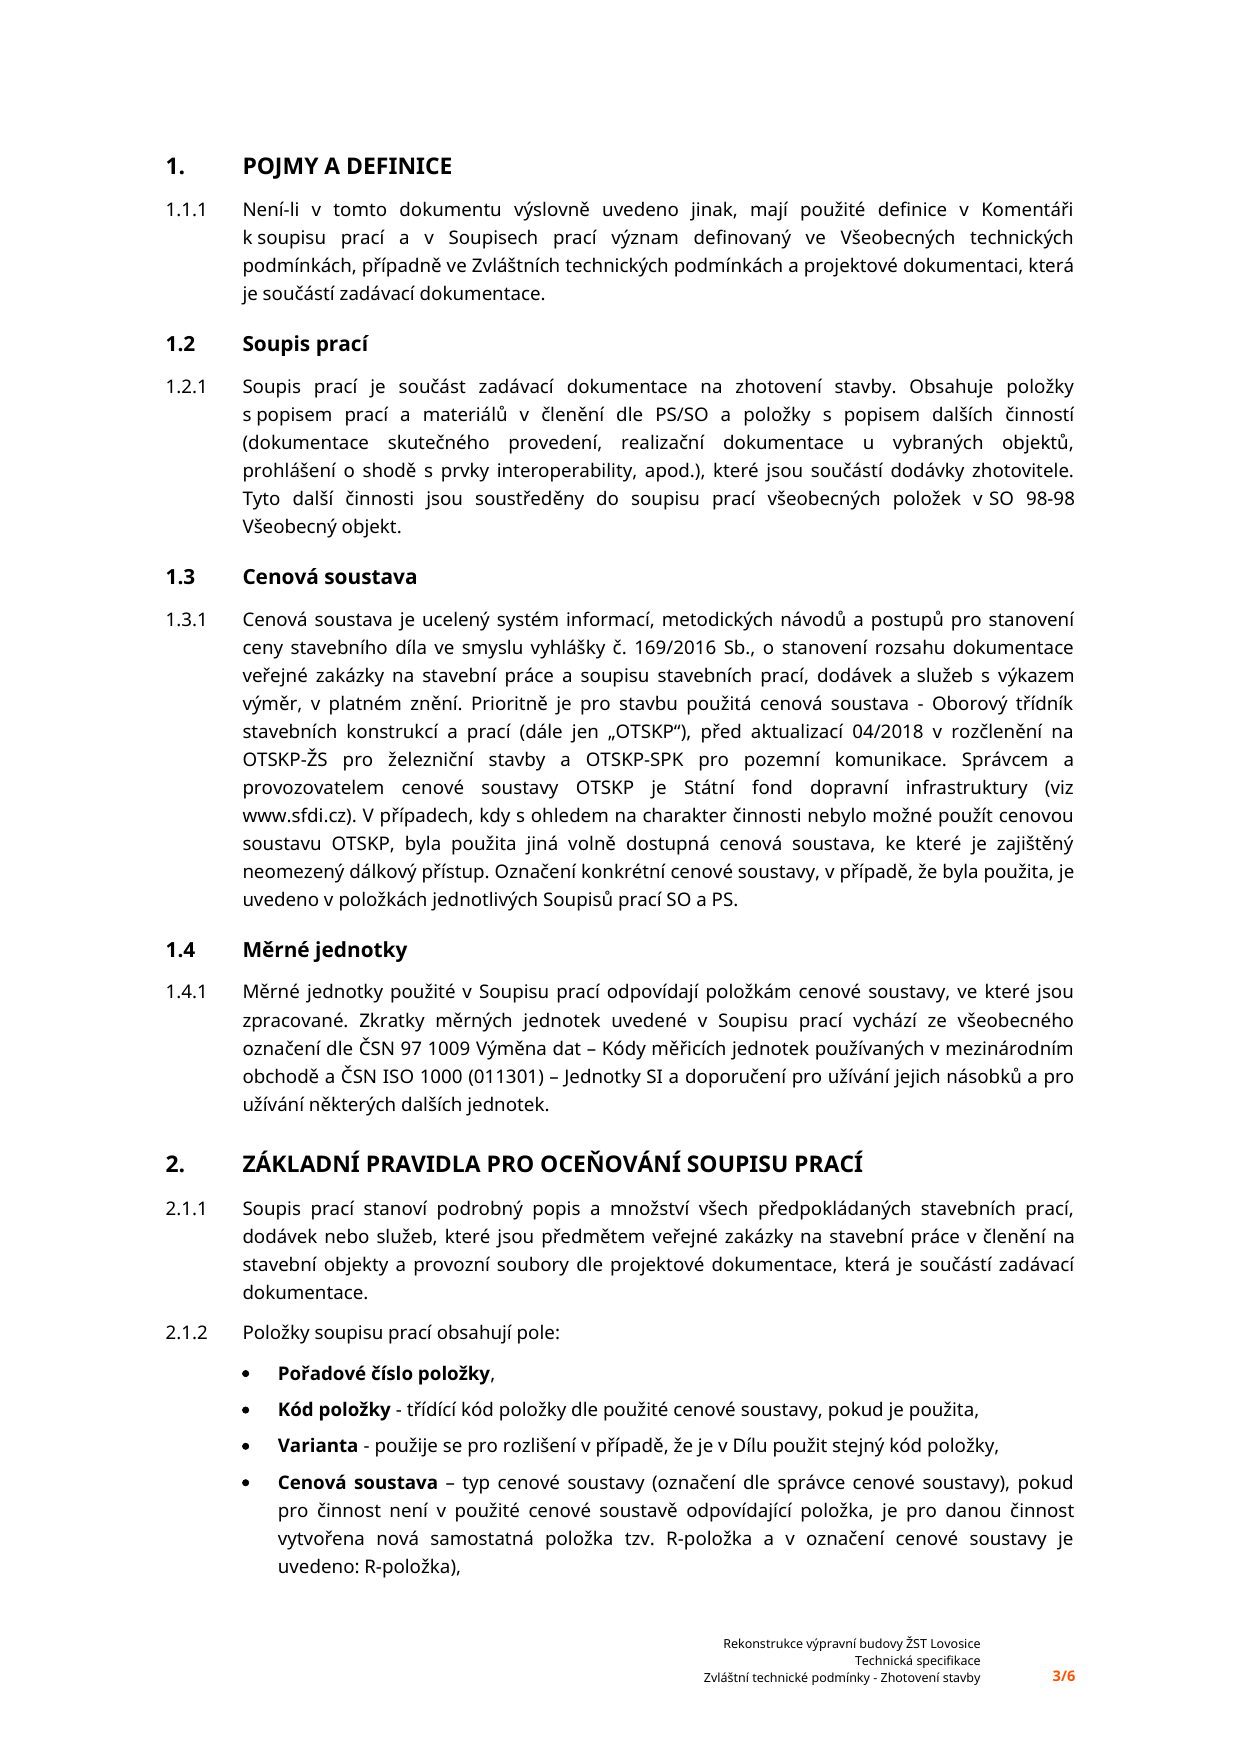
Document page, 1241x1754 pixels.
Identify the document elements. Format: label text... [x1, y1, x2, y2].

text Není-li v tomto dokumentu výslovně uvedeno jinak, mají použité definice v Komentáři k soupisu prací a v Soupisech prací význam definovaný ve Všeobecných technických podmínkách, případně ve Zvláštních technických podmínkách a projektové dokumentaci, která je součástí zadávací dokumentace. [165, 197, 1075, 306]
text Cenová soustava – typ cenové soustavy (označení dle správce cenové soustavy), pokud pro činnost není v použité cenové soustavě odpovídající položka, je pro danou činnost vytvořena nová samostatná položka tzv. R-položka a v označení cenové soustavy je uvedeno: R-položka), [242, 1469, 1075, 1579]
text Měrné jednotky [165, 935, 1075, 963]
text Cenová soustava je ucelený systém informací, metodických návodů a postupů pro stanovení ceny stavebního díla ve smyslu vyhlášky č. 169/2016 Sb., o stanovení rozsahu dokumentace veřejné zakázky na stavební práce a soupisu stavebních prací, dodávek a služeb s výkazem výměr, v platném znění. Prioritně je pro stavbu použitá cenová soustava - Oborový třídník stavebních konstrukcí a prací (dále jen „OTSKP“), před aktualizací 04/2018 v rozčlenění na OTSKP-ŽS pro železniční stavby a OTSKP-SPK pro pozemní komunikace. Správcem a provozovatelem cenové soustavy OTSKP je Státní fond dopravní infrastruktury (viz www.sfdi.cz). V případech, kdy s ohledem na charakter činnosti nebylo možné použít cenovou soustavu OTSKP, byla použita jiná volně dostupná cenová soustava, ke které je zajištěný neomezený dálkový přístup. Označení konkrétní cenové soustavy, v případě, že byla použita, je uvedeno v položkách jednotlivých Soupisů prací SO a PS. [165, 606, 1075, 912]
text Soupis prací je součást zadávací dokumentace na zhotovení stavby. Obsahuje položky s popisem prací a materiálů v členění dle PS/SO a položky s popisem dalších činností (dokumentace skutečného provedení, realizační dokumentace u vybraných objektů, prohlášení o shodě s prvky interoperability, apod.), které jsou součástí dodávky zhotovitele. Tyto další činnosti jsou soustředěny do soupisu prací všeobecných položek v SO 98-98 Všeobecný objekt. [165, 373, 1075, 539]
text Pořadové číslo položky, [242, 1360, 1075, 1386]
text Měrné jednotky použité v Soupisu prací odpovídají položkám cenové soustavy, ve které jsou zpracované. Zkratky měrných jednotek uvedené v Soupisu prací vychází ze všeobecného označení dle ČSN 97 1009 Výměna dat – Kódy měřicích jednotek používaných v mezinárodním obchodě a ČSN ISO 1000 (011301) – Jednotky SI a doporučení pro užívání jejich násobků a pro užívání některých dalších jednotek. [165, 979, 1075, 1116]
text Kód položky - třídící kód položky dle použité cenové soustavy, pokud je použita, [242, 1396, 1075, 1422]
text Položky soupisu prací obsahují pole: [165, 1319, 1075, 1345]
text Soupis prací [165, 329, 1075, 358]
text Soupis prací stanoví podrobný popis a množství všech předpokládaných stavebních prací, dodávek nebo služeb, které jsou předmětem veřejné zakázky na stavební práce v členění na stavební objekty a provozní soubory dle projektové dokumentace, která je součástí zadávací dokumentace. [165, 1195, 1075, 1304]
text Varianta - použije se pro rozlišení v případě, že je v Dílu použit stejný kód položky, [242, 1433, 1075, 1458]
text Cenová soustava [165, 562, 1075, 591]
text ZÁKLADNÍ PRAVIDLA PRO OCEŇOVÁNÍ SOUPISU PRACÍ [165, 1148, 1075, 1179]
text POJMY A DEFINICE [165, 150, 1075, 181]
